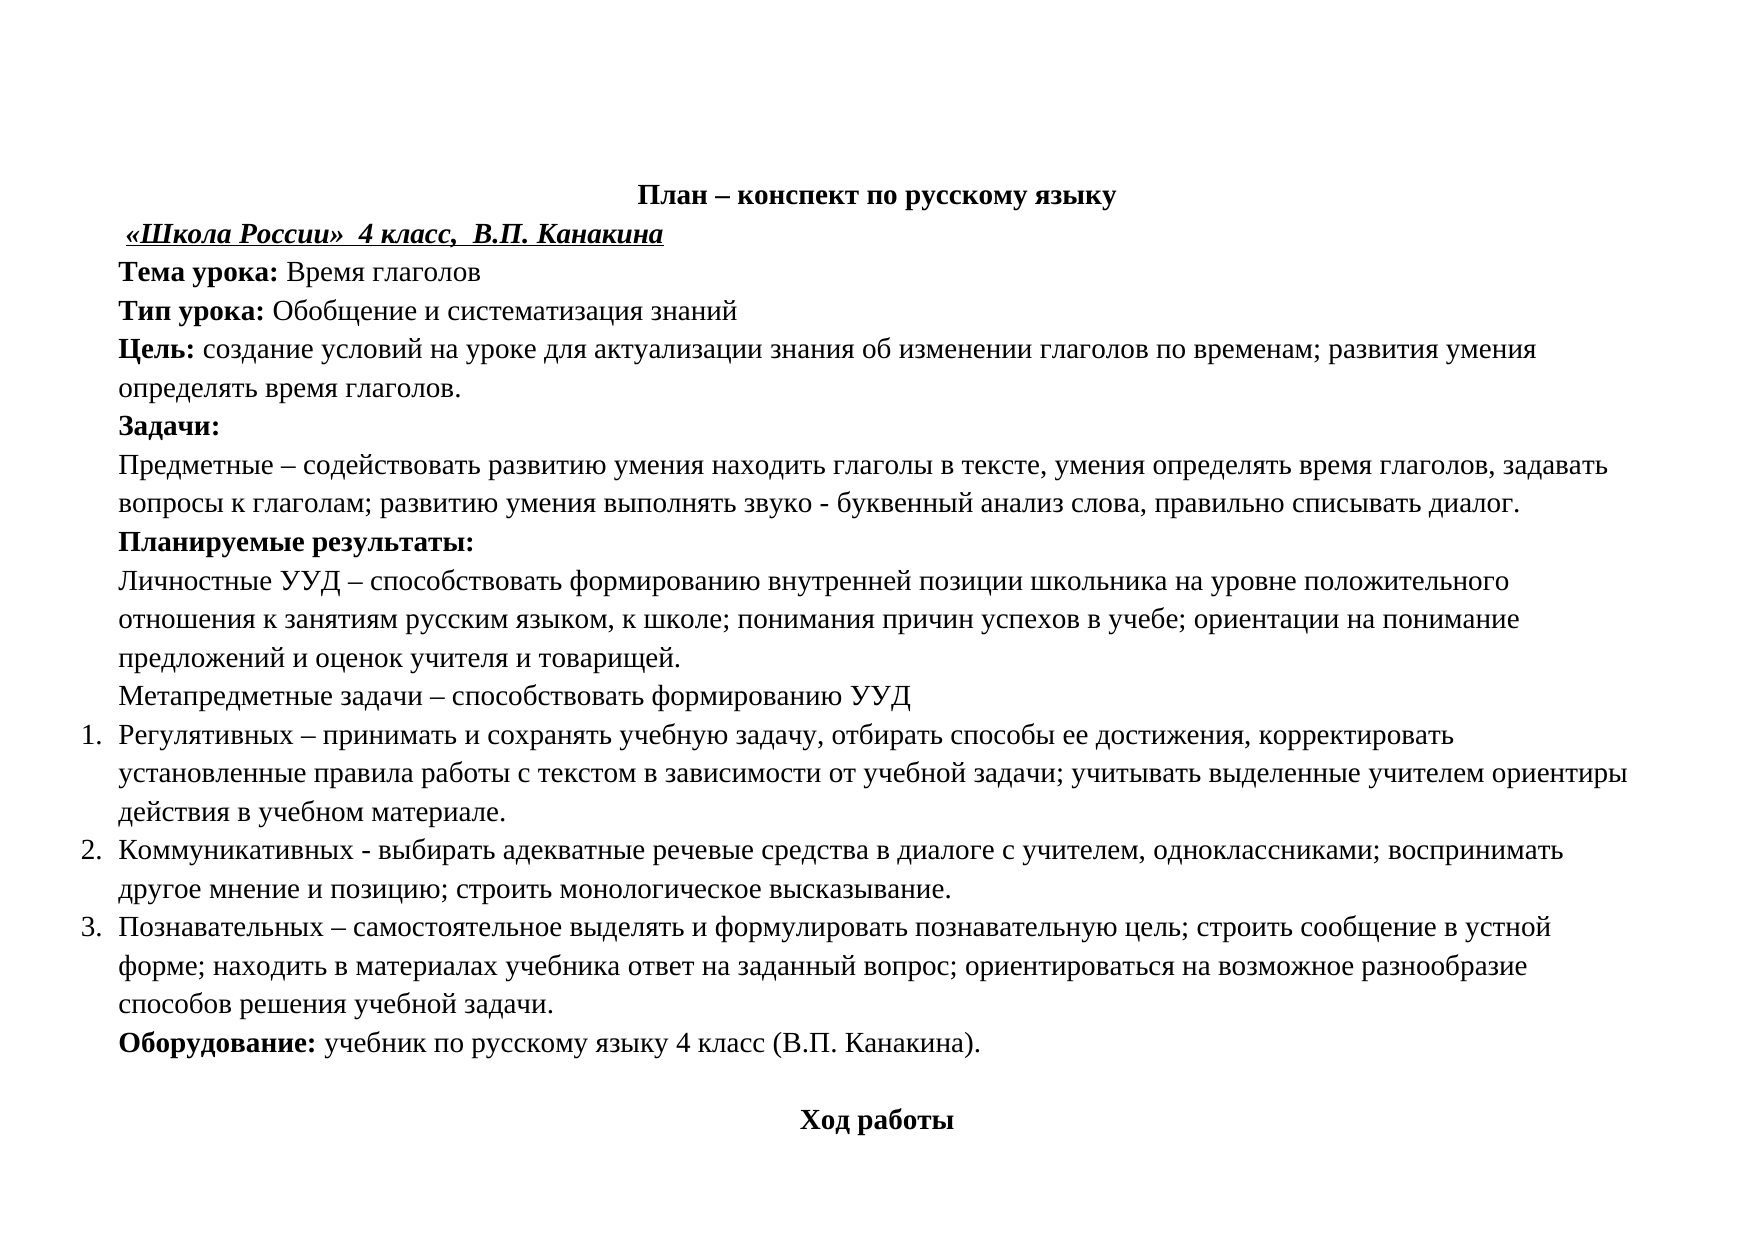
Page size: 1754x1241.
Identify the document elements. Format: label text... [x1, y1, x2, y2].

text Метапредметные задачи – способствовать формированию УУД [118, 678, 1636, 712]
text «Школа России» 4 класс, В.П. Канакина [118, 216, 1636, 249]
text План – конспект по русскому языку [118, 177, 1636, 211]
text Оборудование: учебник по русскому языку 4 класс (В.П. Канакина). [118, 1025, 1636, 1059]
text Тема урока: Время глаголов [118, 254, 1636, 288]
text Задачи: [118, 408, 1636, 442]
text Цель: создание условий на уроке для актуализации знания об изменении глаголов по временам; развития умения определять время глаголов. [118, 331, 1636, 403]
text Предметные – содействовать развитию умения находить глаголы в тексте, умения определять время глаголов, задавать вопросы к глаголам; развитию умения выполнять звуко - буквенный анализ слова, правильно списывать диалог. [118, 447, 1636, 519]
text Ход работы [118, 1102, 1636, 1136]
list Познавательных – самостоятельное выделять и формулировать познавательную цель; строить сообщение в устной форме; находить в материалах учебника ответ на заданный вопрос; ориентироваться на возможное разнообразие способов решения учебной задачи. [81, 909, 1636, 1020]
list Коммуникативных - выбирать адекватные речевые средства в диалоге с учителем, одноклассниками; воспринимать другое мнение и позицию; строить монологическое высказывание. [81, 832, 1636, 904]
text Планируемые результаты: [118, 524, 1636, 558]
text Тип урока: Обобщение и систематизация знаний [118, 293, 1636, 326]
list Регулятивных – принимать и сохранять учебную задачу, отбирать способы ее достижения, корректировать установленные правила работы с текстом в зависимости от учебной задачи; учитывать выделенные учителем ориентиры действия в учебном материале. [81, 717, 1636, 827]
text Личностные УУД – способствовать формированию внутренней позиции школьника на уровне положительного отношения к занятиям русским языком, к школе; понимания причин успехов в учебе; ориентации на понимание предложений и оценок учителя и товарищей. [118, 563, 1636, 673]
